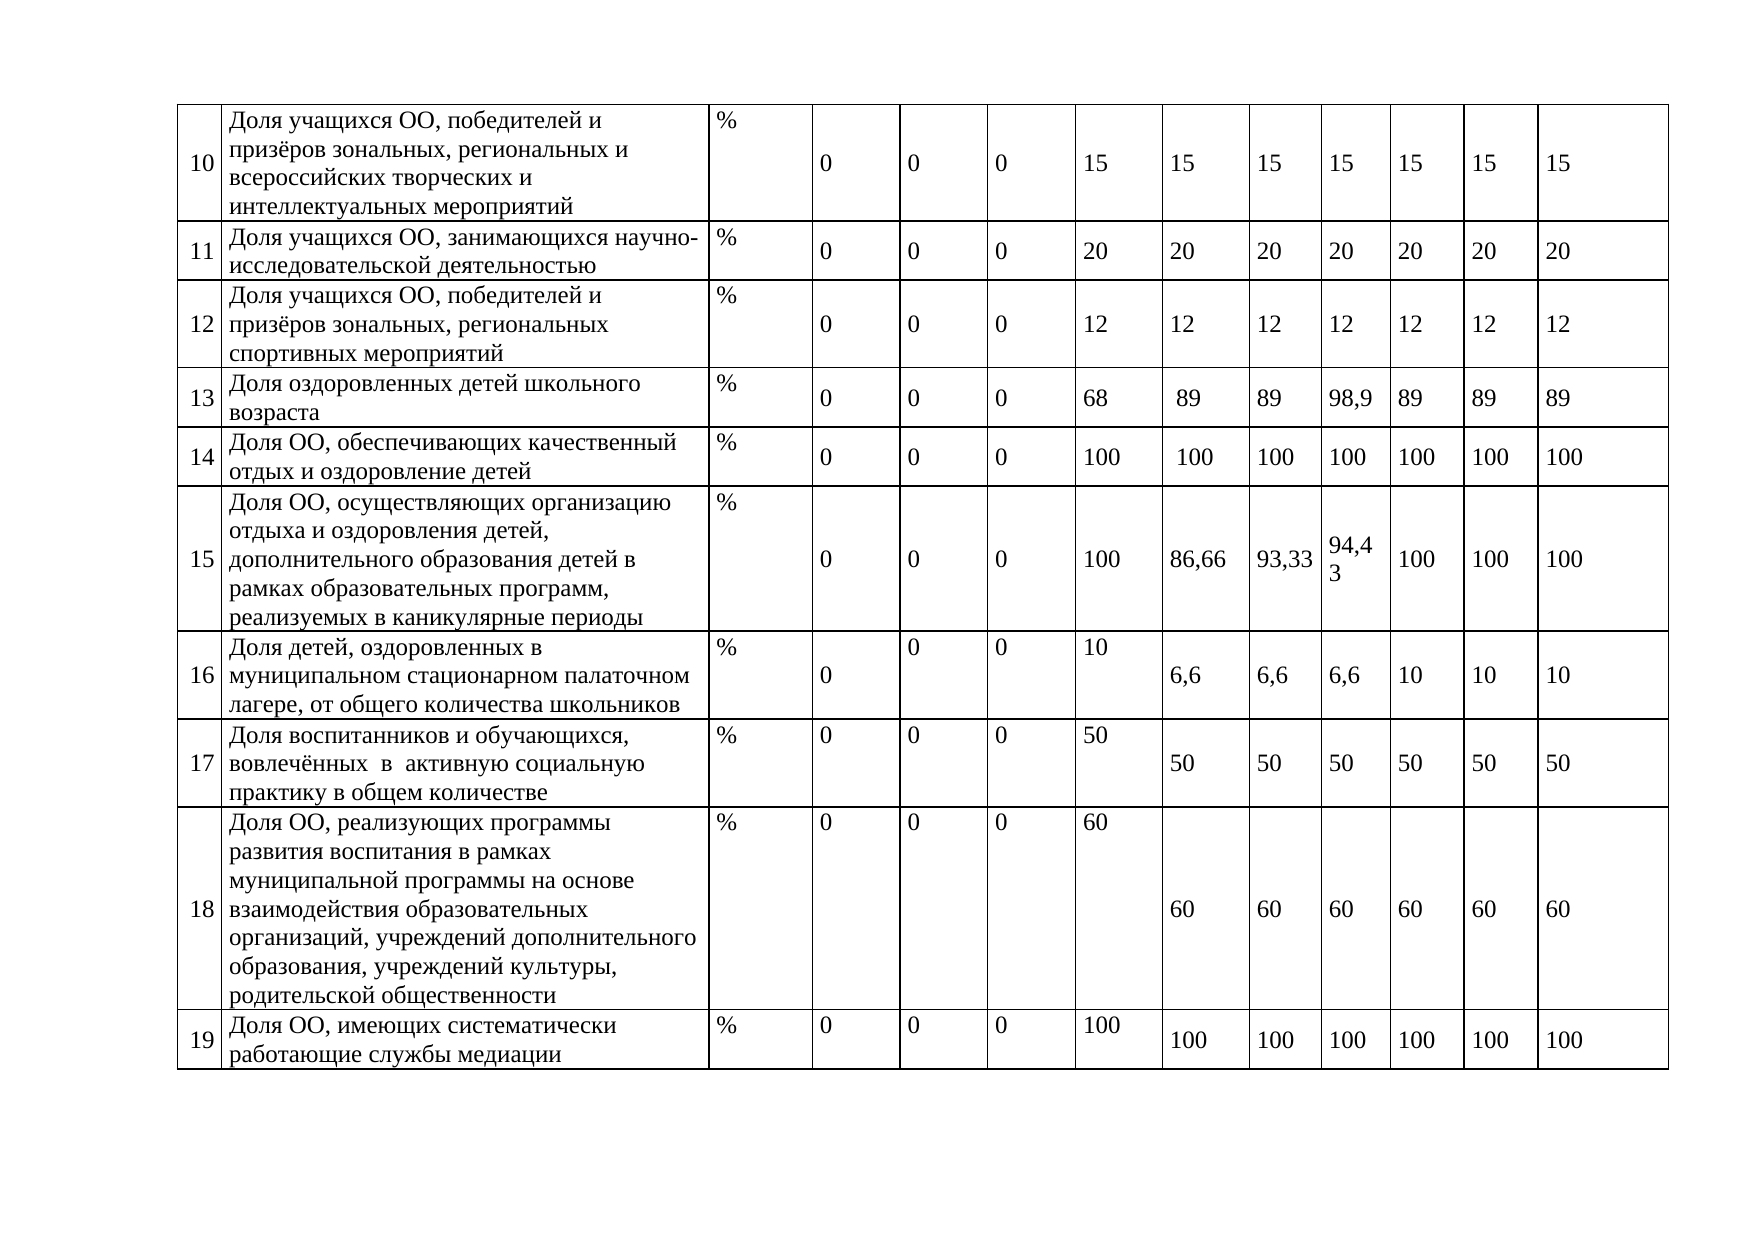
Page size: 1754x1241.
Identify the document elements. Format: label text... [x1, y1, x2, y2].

table_cell Доля ОО, осуществляющих организацию отдыха и оздоровления детей, дополнительного образования детей в рамках образовательных программ, реализуемых в каникулярные периоды [222, 487, 708, 630]
table_cell 50 [1539, 720, 1668, 806]
table_cell 0 [988, 428, 1075, 485]
table_cell 0 [901, 1010, 987, 1068]
table_cell 18 [178, 808, 221, 1009]
table_cell 19 [178, 1010, 221, 1068]
table_cell 100 [1391, 1010, 1463, 1068]
table_cell 100 [1539, 487, 1668, 630]
table_cell 50 [1391, 720, 1463, 806]
table_cell 11 [178, 222, 221, 279]
table_cell 15 [1539, 105, 1668, 220]
table_cell 15 [178, 487, 221, 630]
table_cell 100 [1163, 1010, 1249, 1068]
table_cell Доля учащихся ОО, победителей и призёров зональных, региональных спортивных мероприятий [222, 281, 708, 367]
table_cell Доля оздоровленных детей школьного возраста [222, 368, 708, 426]
table_cell 6,6 [1163, 632, 1249, 718]
table_cell 60 [1322, 808, 1390, 1009]
table_cell 94,43 [1322, 487, 1390, 630]
table_cell 0 [901, 632, 987, 718]
table_cell 60 [1163, 808, 1249, 1009]
table_cell 68 [1076, 368, 1162, 426]
table_cell % [710, 368, 812, 426]
table_cell 0 [901, 487, 987, 630]
table_cell 12 [1250, 281, 1321, 367]
table_cell 20 [1076, 222, 1162, 279]
table_cell 0 [901, 281, 987, 367]
table_cell 10 [1076, 632, 1162, 718]
table_cell 100 [1250, 428, 1321, 485]
table_cell % [710, 487, 812, 630]
table_cell 0 [813, 368, 899, 426]
table_cell 100 [1076, 487, 1162, 630]
table_cell 0 [988, 222, 1075, 279]
table_cell 15 [1250, 105, 1321, 220]
table_cell 50 [1322, 720, 1390, 806]
table_cell 0 [988, 281, 1075, 367]
table_cell 50 [1250, 720, 1321, 806]
table_cell 0 [988, 105, 1075, 220]
table_cell 15 [1076, 105, 1162, 220]
table_cell 0 [988, 808, 1075, 1009]
table_cell 100 [1465, 487, 1537, 630]
table_cell 100 [1391, 487, 1463, 630]
table_cell 86,66 [1163, 487, 1249, 630]
table_cell % [710, 808, 812, 1009]
table_cell 0 [901, 720, 987, 806]
table_cell 0 [813, 105, 899, 220]
table_cell 98,9 [1322, 368, 1390, 426]
table_cell 0 [813, 487, 899, 630]
table_cell 89 [1465, 368, 1537, 426]
table_cell 20 [1250, 222, 1321, 279]
table_cell Доля воспитанников и обучающихся, вовлечённых в активную социальную практику в общем количестве [222, 720, 708, 806]
table_cell 20 [1163, 222, 1249, 279]
table_cell 93,33 [1250, 487, 1321, 630]
table_cell 0 [988, 1010, 1075, 1068]
table_cell 0 [901, 808, 987, 1009]
table_cell 15 [1391, 105, 1463, 220]
table_cell 13 [178, 368, 221, 426]
table_cell 12 [1076, 281, 1162, 367]
table_cell 10 [1539, 632, 1668, 718]
table_cell 20 [1322, 222, 1390, 279]
table_cell 12 [178, 281, 221, 367]
table_cell Доля детей, оздоровленных в муниципальном стационарном палаточном лагере, от общего количества школьников [222, 632, 708, 718]
table_cell 0 [901, 105, 987, 220]
table_cell Доля ОО, имеющих систематически работающие службы медиации [222, 1010, 708, 1068]
table_cell 6,6 [1322, 632, 1390, 718]
table_cell 100 [1322, 428, 1390, 485]
table_cell 100 [1322, 1010, 1390, 1068]
table_cell 20 [1539, 222, 1668, 279]
table_cell 100 [1250, 1010, 1321, 1068]
table_cell 10 [1391, 632, 1463, 718]
table_cell 60 [1391, 808, 1463, 1009]
table_cell 14 [178, 428, 221, 485]
table_cell 15 [1163, 105, 1249, 220]
table_cell % [710, 105, 812, 220]
table_cell % [710, 632, 812, 718]
table_cell 100 [1076, 428, 1162, 485]
table_cell 0 [813, 1010, 899, 1068]
table_cell 0 [901, 222, 987, 279]
table_cell 100 [1076, 1010, 1162, 1068]
table_cell 89 [1250, 368, 1321, 426]
table_cell 20 [1391, 222, 1463, 279]
table_cell 0 [813, 428, 899, 485]
table_cell Доля ОО, реализующих программы развития воспитания в рамках муниципальной программы на основе взаимодействия образовательных организаций, учреждений дополнительного образования, учреждений культуры, родительской общественности [222, 808, 708, 1009]
table_cell 100 [1465, 428, 1537, 485]
table_cell Доля учащихся ОО, занимающихся научно-исследовательской деятельностью [222, 222, 708, 279]
table_cell 60 [1250, 808, 1321, 1009]
table_cell 0 [813, 222, 899, 279]
table_cell 89 [1391, 368, 1463, 426]
table_cell 100 [1163, 428, 1249, 485]
table_cell % [710, 281, 812, 367]
table_cell Доля учащихся ОО, победителей и призёров зональных, региональных и всероссийских творческих и интеллектуальных мероприятий [222, 105, 708, 220]
table_cell % [710, 1010, 812, 1068]
table_cell 12 [1465, 281, 1537, 367]
table_cell 0 [813, 632, 899, 718]
table_cell 0 [901, 368, 987, 426]
table_cell 100 [1391, 428, 1463, 485]
table_cell 100 [1465, 1010, 1537, 1068]
table_cell 12 [1163, 281, 1249, 367]
table_cell 50 [1163, 720, 1249, 806]
table_cell 0 [813, 281, 899, 367]
table_cell Доля ОО, обеспечивающих качественный отдых и оздоровление детей [222, 428, 708, 485]
table_cell % [710, 720, 812, 806]
table_cell 10 [178, 105, 221, 220]
table_cell 100 [1539, 1010, 1668, 1068]
table_cell 89 [1163, 368, 1249, 426]
table_cell 15 [1322, 105, 1390, 220]
table_cell 12 [1539, 281, 1668, 367]
table_cell 60 [1465, 808, 1537, 1009]
table_cell 0 [813, 808, 899, 1009]
table_cell 12 [1322, 281, 1390, 367]
table_cell 0 [988, 487, 1075, 630]
table_cell % [710, 222, 812, 279]
table_cell % [710, 428, 812, 485]
table_cell 12 [1391, 281, 1463, 367]
table_cell 50 [1465, 720, 1537, 806]
table_cell 0 [988, 368, 1075, 426]
table_cell 0 [988, 632, 1075, 718]
table_cell 20 [1465, 222, 1537, 279]
table_cell 100 [1539, 428, 1668, 485]
table_cell 0 [813, 720, 899, 806]
table_cell 10 [1465, 632, 1537, 718]
table_cell 0 [901, 428, 987, 485]
table_cell 60 [1076, 808, 1162, 1009]
table_cell 17 [178, 720, 221, 806]
table_cell 0 [988, 720, 1075, 806]
table_cell 16 [178, 632, 221, 718]
table_cell 15 [1465, 105, 1537, 220]
table_cell 89 [1539, 368, 1668, 426]
table_cell 6,6 [1250, 632, 1321, 718]
table_cell 60 [1539, 808, 1668, 1009]
table_cell 50 [1076, 720, 1162, 806]
